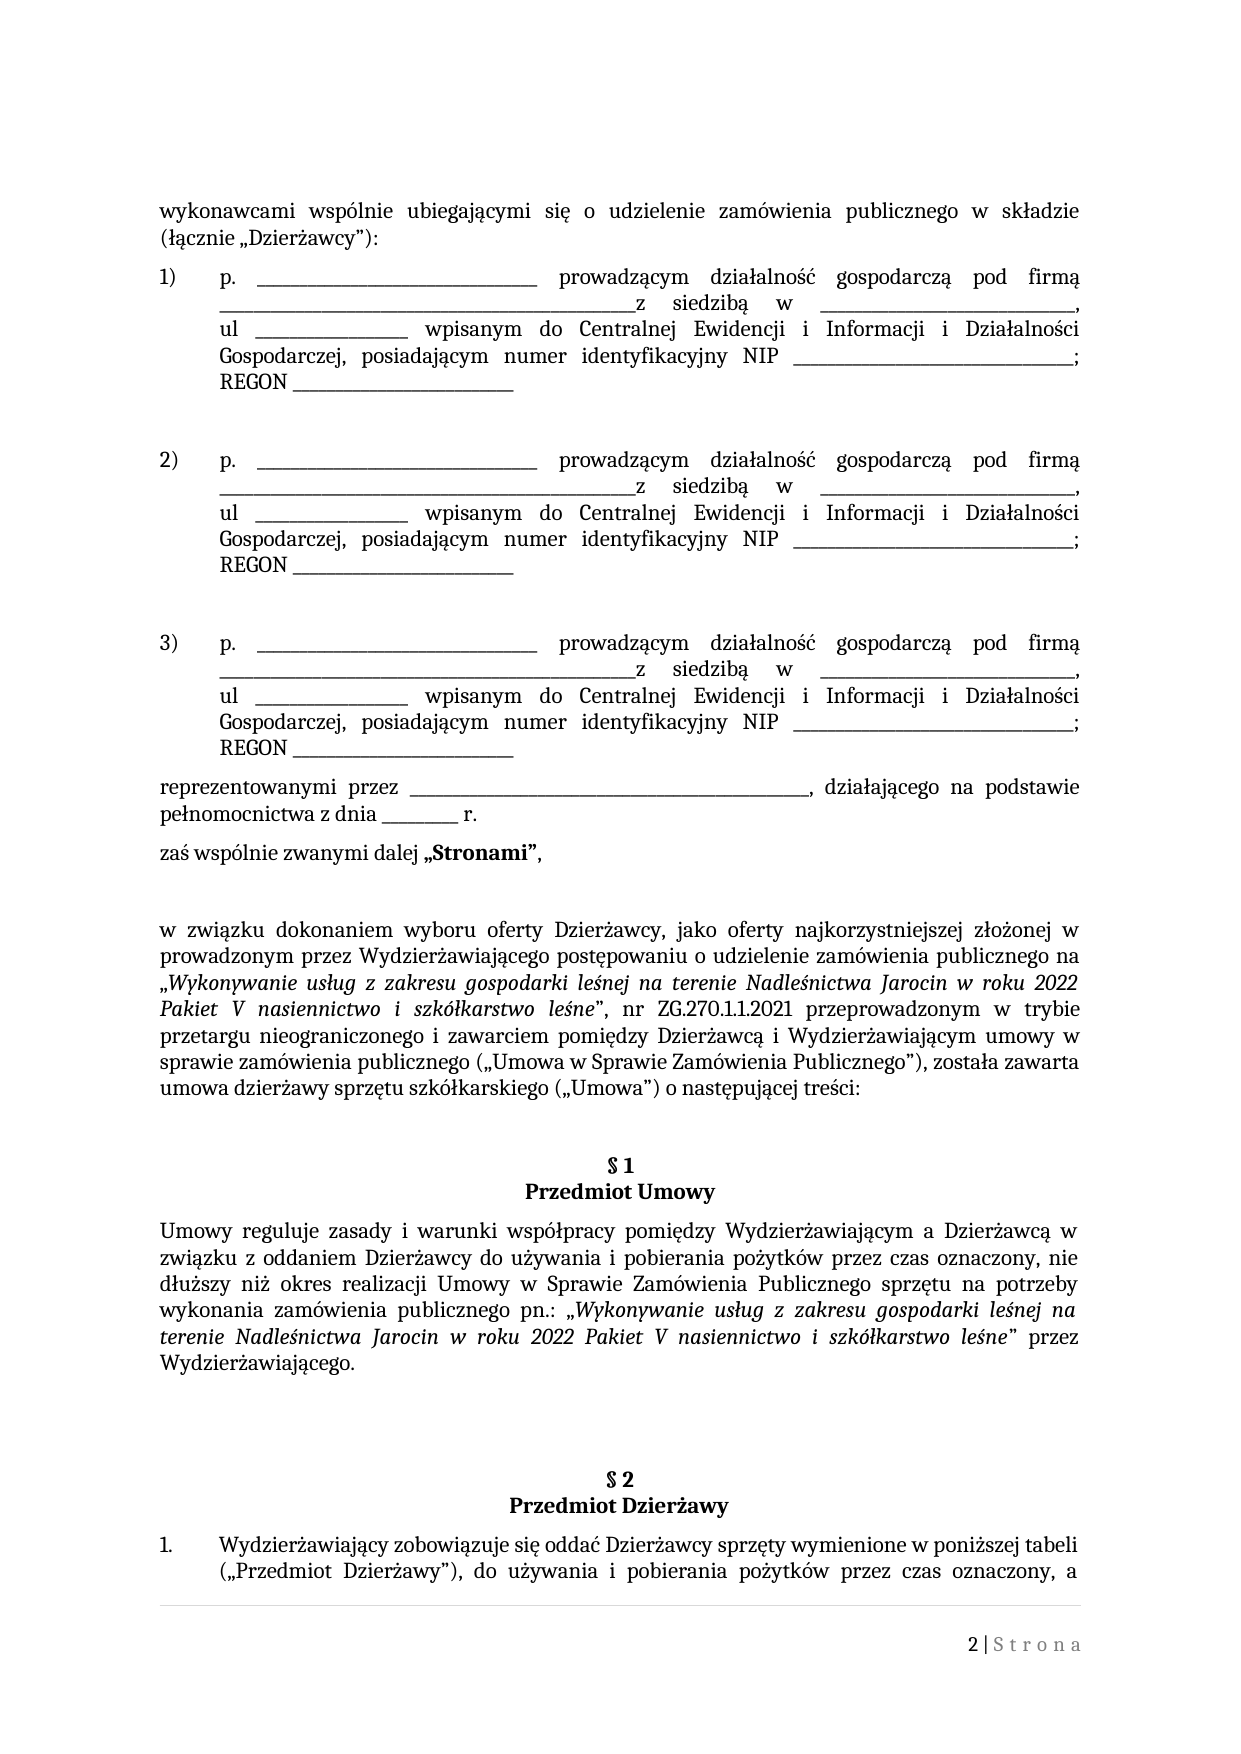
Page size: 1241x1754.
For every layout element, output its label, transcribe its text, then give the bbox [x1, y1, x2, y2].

text zaś wspólnie zwanymi dalej „Stronami”, [159, 839, 1081, 866]
text § 2 Przedmiot Dzierżawy [159, 1466, 1079, 1519]
text wykonawcami wspólnie ubiegającymi się o udzielenie zamówienia publicznego w składzie (łącznie „Dzierżawcy”): [159, 198, 1081, 251]
text Umowy reguluje zasady i warunki współpracy pomiędzy Wydzierżawiającym a Dzierżawcą w związku z oddaniem Dzierżawcy do używania i pobierania pożytków przez czas oznaczony, nie dłuższy niż okres realizacji Umowy w Sprawie Zamówienia Publicznego sprzętu na potrzeby wykonania zamówienia publicznego pn.: „Wykonywanie usług z zakresu gospodarki leśnej na terenie Nadleśnictwa Jarocin w roku 2022 Pakiet V nasiennictwo i szkółkarstwo leśne” przez Wydzierżawiającego. [159, 1218, 1079, 1376]
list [159, 1532, 1079, 1584]
text § 1 Przedmiot Umowy [159, 1153, 1081, 1206]
text 3) p. _________________________________ prowadzącym działalność gospodarczą pod firmą _________________________________________________z siedzibą w ______________________________, ul __________________ wpisanym do Centralnej Ewidencji i Informacji i Działalności Gospodarczej, posiadającym numer identyfikacyjny NIP _________________________________; REGON __________________________ [159, 630, 1081, 762]
text 1) p. _________________________________ prowadzącym działalność gospodarczą pod firmą _________________________________________________z siedzibą w ______________________________, ul __________________ wpisanym do Centralnej Ewidencji i Informacji i Działalności Gospodarczej, posiadającym numer identyfikacyjny NIP _________________________________; REGON __________________________ [159, 263, 1081, 395]
text w związku dokonaniem wyboru oferty Dzierżawcy, jako oferty najkorzystniejszej złożonej w prowadzonym przez Wydzierżawiającego postępowaniu o udzielenie zamówienia publicznego na „Wykonywanie usług z zakresu gospodarki leśnej na terenie Nadleśnictwa Jarocin w roku 2022 Pakiet V nasiennictwo i szkółkarstwo leśne”, nr ZG.270.1.1.2021 przeprowadzonym w trybie przetargu nieograniczonego i zawarciem pomiędzy Dzierżawcą i Wydzierżawiającym umowy w sprawie zamówienia publicznego („Umowa w Sprawie Zamówienia Publicznego”), została zawarta umowa dzierżawy sprzętu szkółkarskiego („Umowa”) o następującej treści: [159, 917, 1081, 1101]
text 2) p. _________________________________ prowadzącym działalność gospodarczą pod firmą _________________________________________________z siedzibą w ______________________________, ul __________________ wpisanym do Centralnej Ewidencji i Informacji i Działalności Gospodarczej, posiadającym numer identyfikacyjny NIP _________________________________; REGON __________________________ [159, 447, 1081, 578]
text reprezentowanymi przez _______________________________________________, działającego na podstawie pełnomocnictwa z dnia _________ r. [159, 774, 1081, 827]
